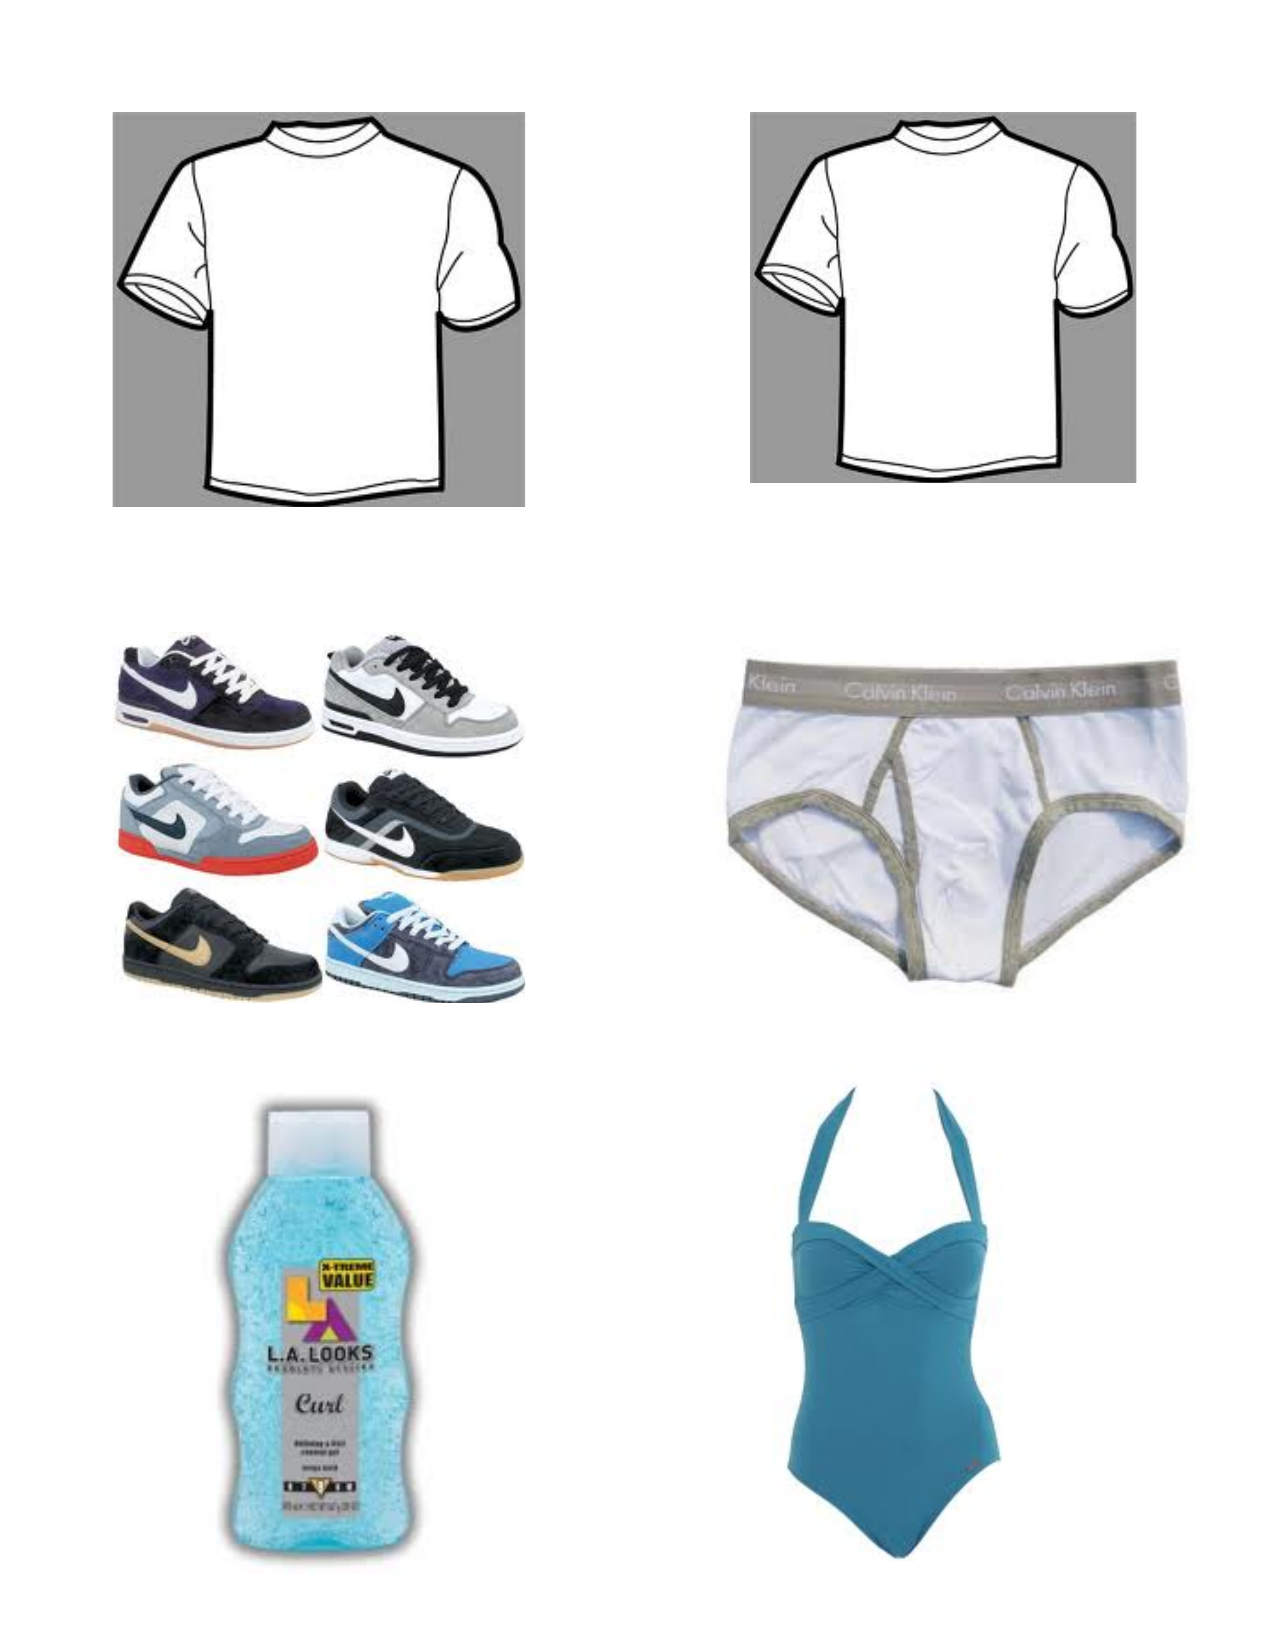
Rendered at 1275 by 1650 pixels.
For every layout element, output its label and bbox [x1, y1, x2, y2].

picture [745, 1040, 1046, 1561]
picture [112, 112, 525, 507]
picture [150, 1077, 488, 1574]
picture [712, 632, 1200, 994]
picture [750, 112, 1137, 483]
picture [112, 632, 525, 1003]
